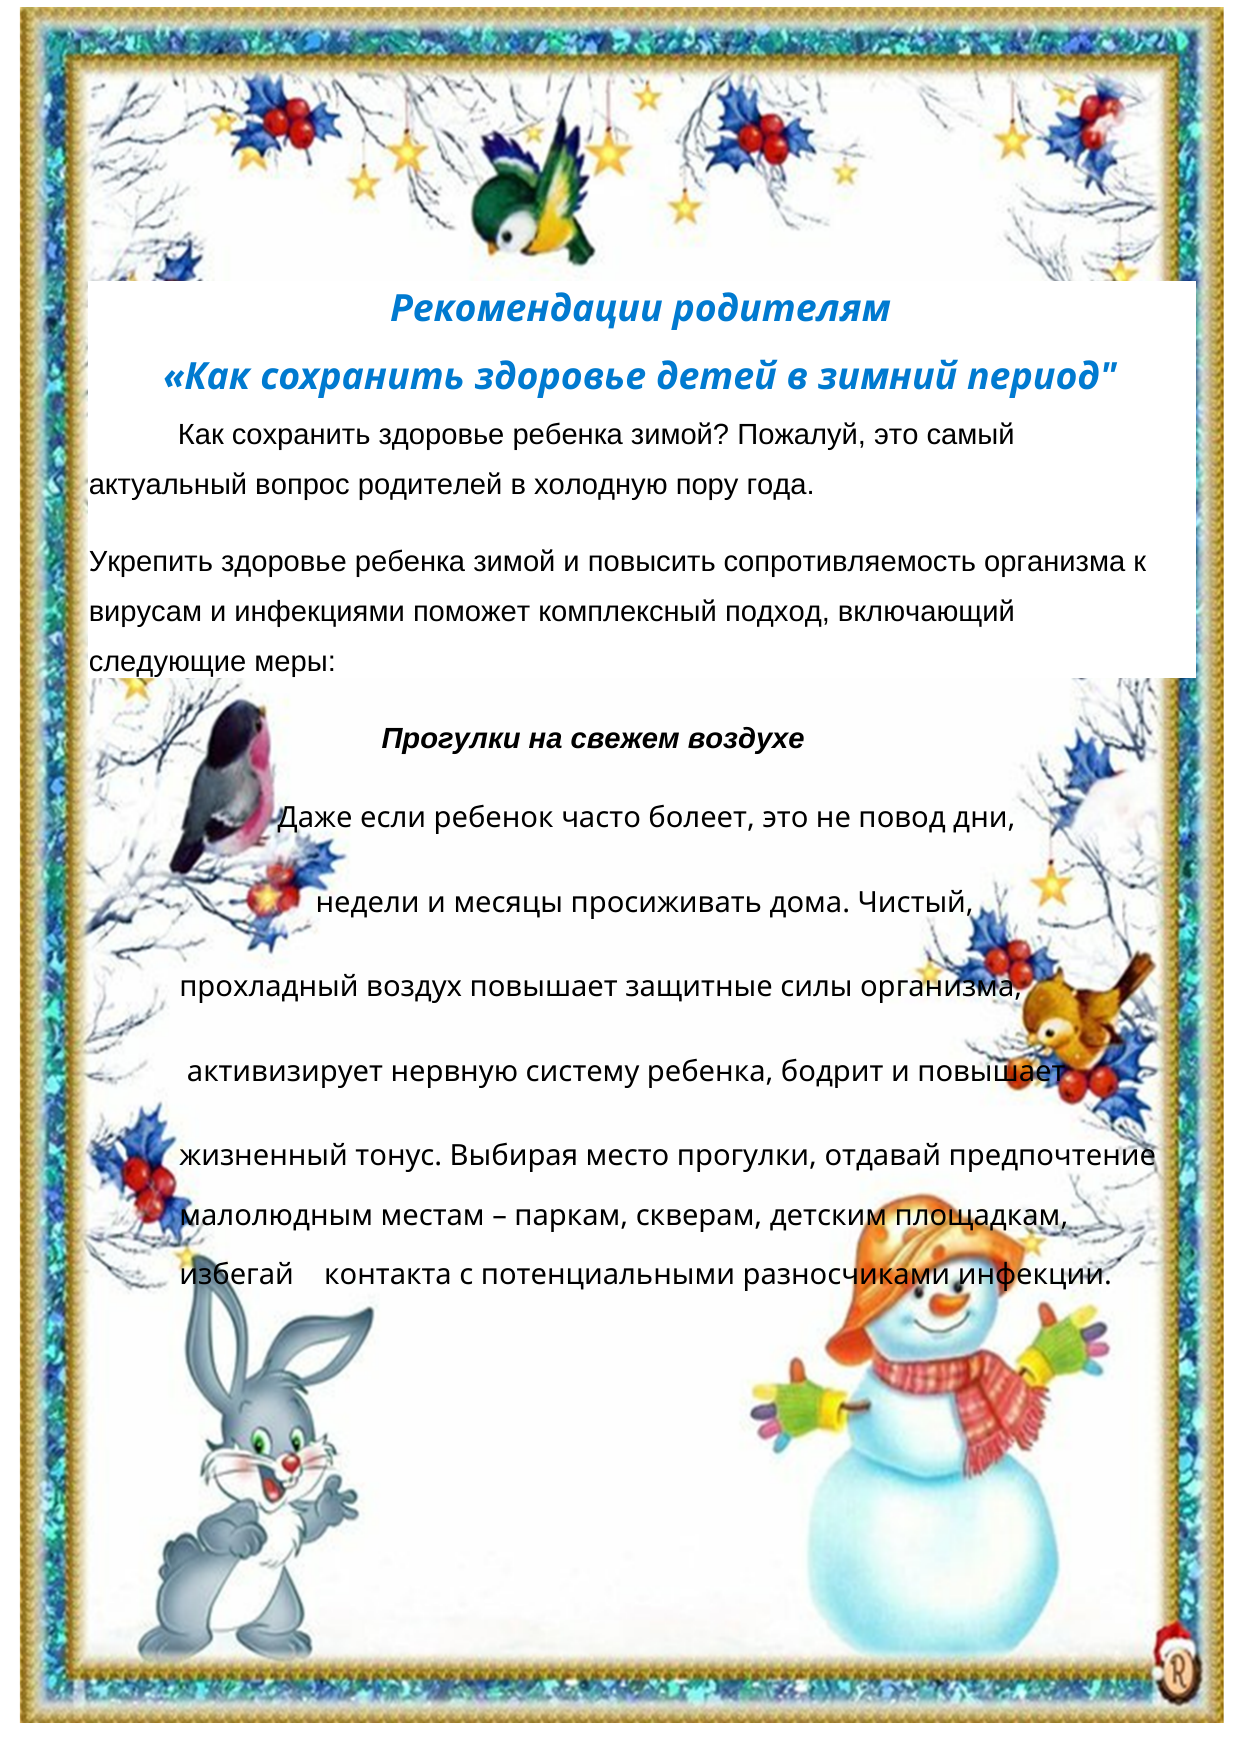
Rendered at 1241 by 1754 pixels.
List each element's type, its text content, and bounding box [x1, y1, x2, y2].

text прохладный воздух повышает защитные силы организма, [179, 966, 1180, 1005]
text Как сохранить здоровье ребенка зимой? Пожалуй, это самый актуальный вопрос родителей в холодную пору года. [88, 417, 1196, 501]
text Укрепить здоровье ребенка зимой и повысить сопротивляемость организма к вирусам и инфекциями поможет комплексный подход, включающий следующие меры: [88, 544, 1196, 678]
picture [19, 7, 1224, 1723]
text недели и месяцы просиживать дома. Чистый, [179, 881, 1180, 921]
text жизненный тонус. Выбирая место прогулки, отдавай предпочтение малолюдным местам – паркам, скверам, детским площадкам, избегай контакта с потенциальными разносчиками инфекции. [179, 1134, 1180, 1293]
text Рекомендации родителям [88, 281, 1196, 332]
text активизирует нервную систему ребенка, бодрит и повышает [179, 1050, 1180, 1090]
text Даже если ребенок часто болеет, это не повод дни, [179, 797, 1180, 836]
text Прогулки на свежем воздухе [179, 721, 1180, 755]
text «Как сохранить здоровье детей в зимний период" [88, 349, 1196, 400]
